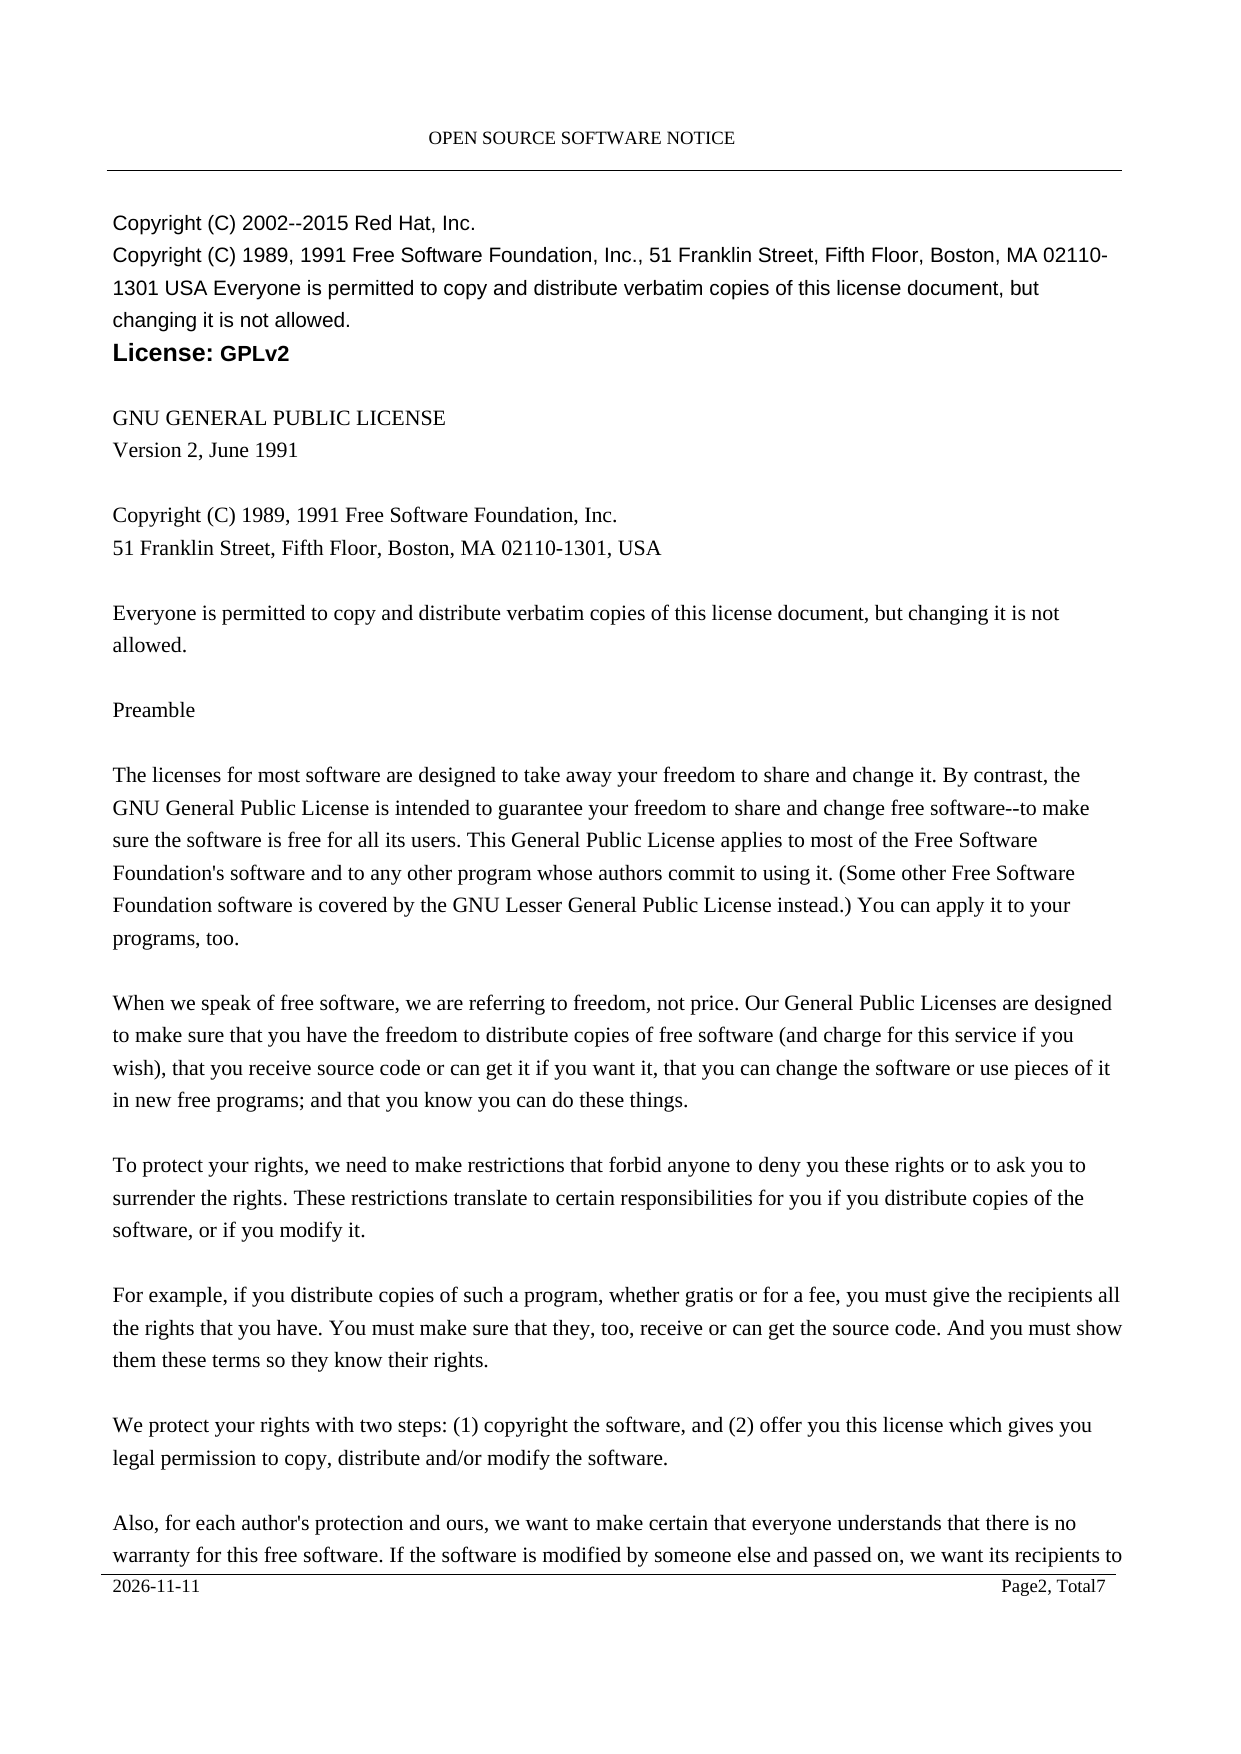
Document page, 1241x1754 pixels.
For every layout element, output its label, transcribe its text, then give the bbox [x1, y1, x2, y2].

text Copyright (C) 2002--2015 Red Hat, Inc. [112, 206, 1128, 239]
text Copyright (C) 1989, 1991 Free Software Foundation, Inc., 51 Franklin Street, Fifth Floor, Boston, MA 02110-1301 USA Everyone is permitted to copy and distribute verbatim copies of this license document, but changing it is not allowed. [112, 239, 1128, 336]
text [112, 336, 1128, 1571]
